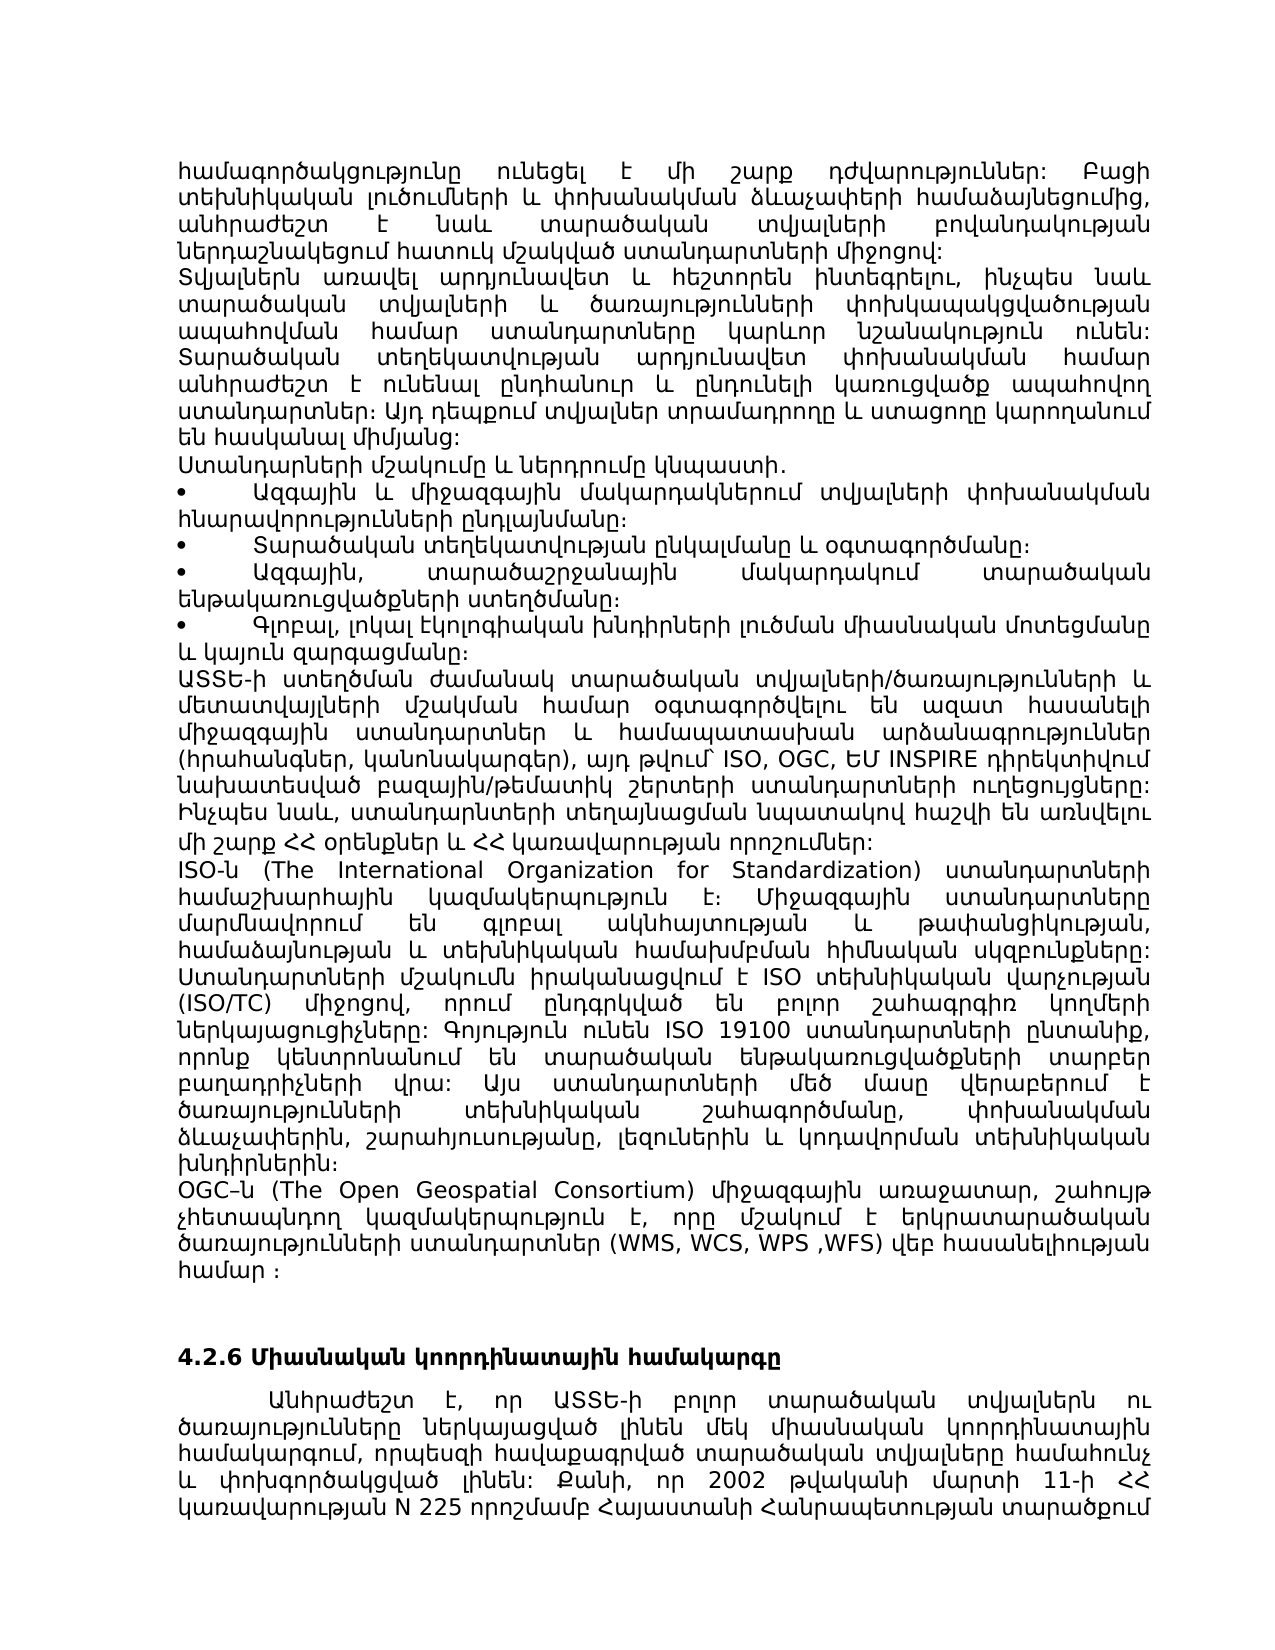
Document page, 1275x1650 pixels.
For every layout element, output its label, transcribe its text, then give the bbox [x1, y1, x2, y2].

list Ազգային և միջազգային մակարդակներում տվյալների փոխանակման հնարավորությունների ընդլայնմանը։ [177, 479, 1152, 533]
text ISO-ն (The International Organization for Standardization) ստանդարտների համաշխարհային կազմակերպություն է։ Միջազգային ստանդարտները մարմնավորում են գլոբալ ակնհայտության և թափանցիկության, համաձայնության և տեխնիկական համախմբման հիմնական սկզբունքները: Ստանդարտների մշակումն իրականացվում է ISO տեխնիկական վարչության (ISO/TC) միջոցով, որում ընդգրկված են բոլոր շահագրգիռ կողմերի ներկայացուցիչները: Գոյություն ունեն ISO 19100 ստանդարտների ընտանիք, որոնք կենտրոնանում են տարածական ենթակառուցվածքների տարբեր բաղադրիչների վրա: Այս ստանդարտների մեծ մասը վերաբերում է ծառայությունների տեխնիկական շահագործմանը, փոխանակման ձևաչափերին, շարահյուսությանը, լեզուներին և կոդավորման տեխնիկական խնդիրներին։ [177, 857, 1152, 1177]
text Տվյալներն առավել արդյունավետ և հեշտորեն ինտեգրելու, ինչպես նաև տարածական տվյալների և ծառայությունների փոխկապակցվածության ապահովման համար ստանդարտները կարևոր նշանակություն ունեն: Տարածական տեղեկատվության արդյունավետ փոխանակման համար անհրաժեշտ է ունենալ ընդհանուր և ընդունելի կառուցվածք ապահովող ստանդարտներ։ Այդ դեպքում տվյալներ տրամադրողը և ստացողը կարողանում են հասկանալ միմյանց: [177, 264, 1152, 451]
text OGC–ն (The Open Geospatial Consortium) միջազգային առաջատար, շահույթ չհետապնդող կազմակերպություն է, որը մշակում է երկրատարածական ծառայությունների ստանդարտներ (WMS, WCS, WPS ,WFS) վեբ հասանելիության համար ։ [177, 1177, 1152, 1284]
list Ազգային, տարածաշրջանային մակարդակում տարածական ենթակառուցվածքների ստեղծմանը։ [177, 559, 1152, 613]
list Գլոբալ, լոկալ էկոլոգիական խնդիրների լուծման միասնական մոտեցմանը և կայուն զարգացմանը։ [177, 613, 1152, 666]
list Տարածական տեղեկատվության ընկալմանը և օգտագործմանը։ [177, 533, 1152, 559]
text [177, 158, 1152, 264]
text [177, 1387, 1152, 1521]
text ԱՏՏԵ-ի ստեղծման ժամանակ տարածական տվյալների/ծառայությունների և մետատվայլների մշակման համար օգտագործվելու են ազատ հասանելի միջազգային ստանդարտներ և համապատասխան արձանագրություններ (հրահանգներ, կանոնակարգեր), այդ թվում՝ ISO, OGC, ԵՄ INSPIRE դիրեկտիվում նախատեսված բազային/թեմատիկ շերտերի ստանդարտների ուղեցույցները: Ինչպես նաև, ստանդարնտերի տեղայնացման նպատակով հաշվի են առնվելու մի շարք ՀՀ օրենքներ և ՀՀ կառավարության որոշումներ: [177, 666, 1152, 857]
text Ստանդարների մշակումը և ներդրումը կնպաստի․ [177, 451, 1152, 479]
text 4.2.6 Միասնական կոորդինատային համակարգը [177, 1344, 1152, 1371]
